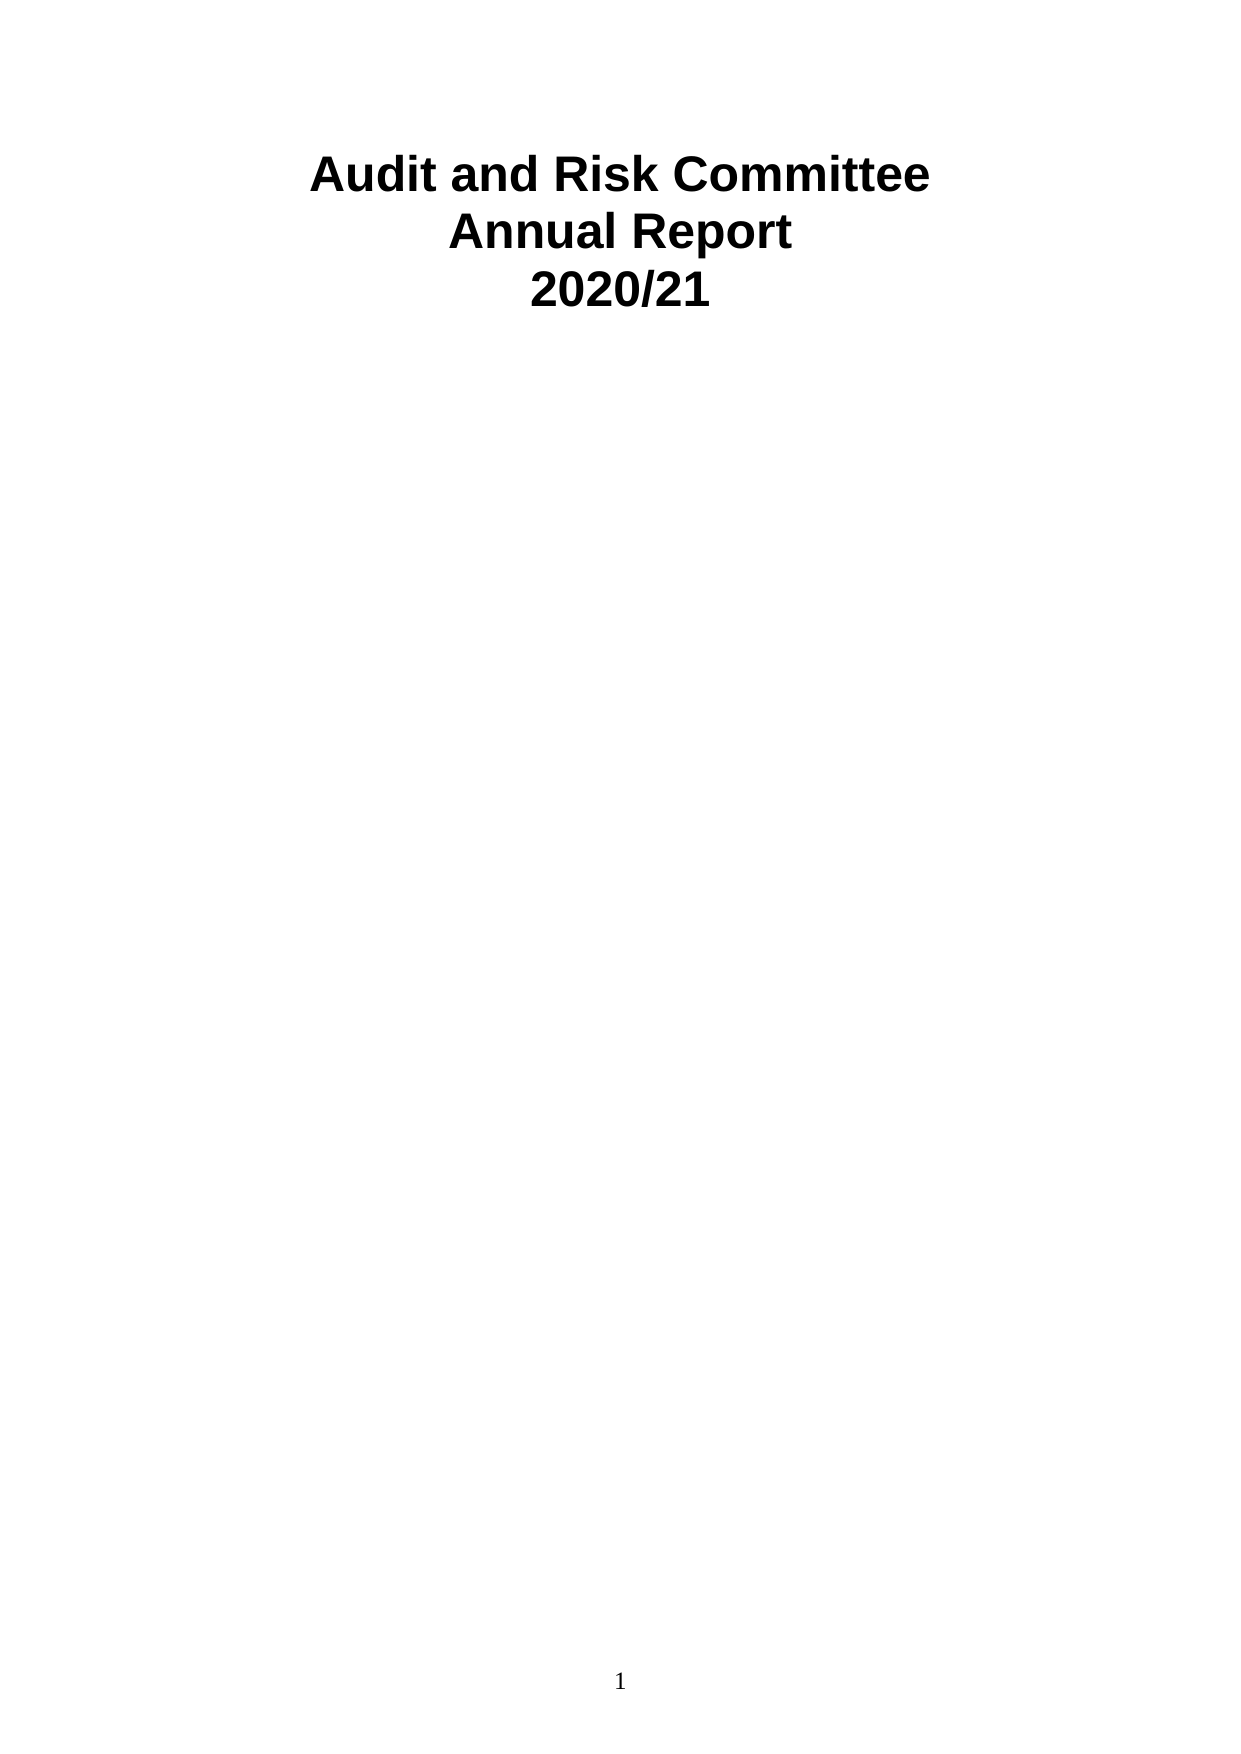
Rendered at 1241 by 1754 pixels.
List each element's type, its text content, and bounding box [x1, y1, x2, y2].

text Audit and Risk Committee [148, 144, 1092, 202]
text Annual Report [148, 202, 1092, 259]
text 2020/21 [148, 259, 1092, 317]
